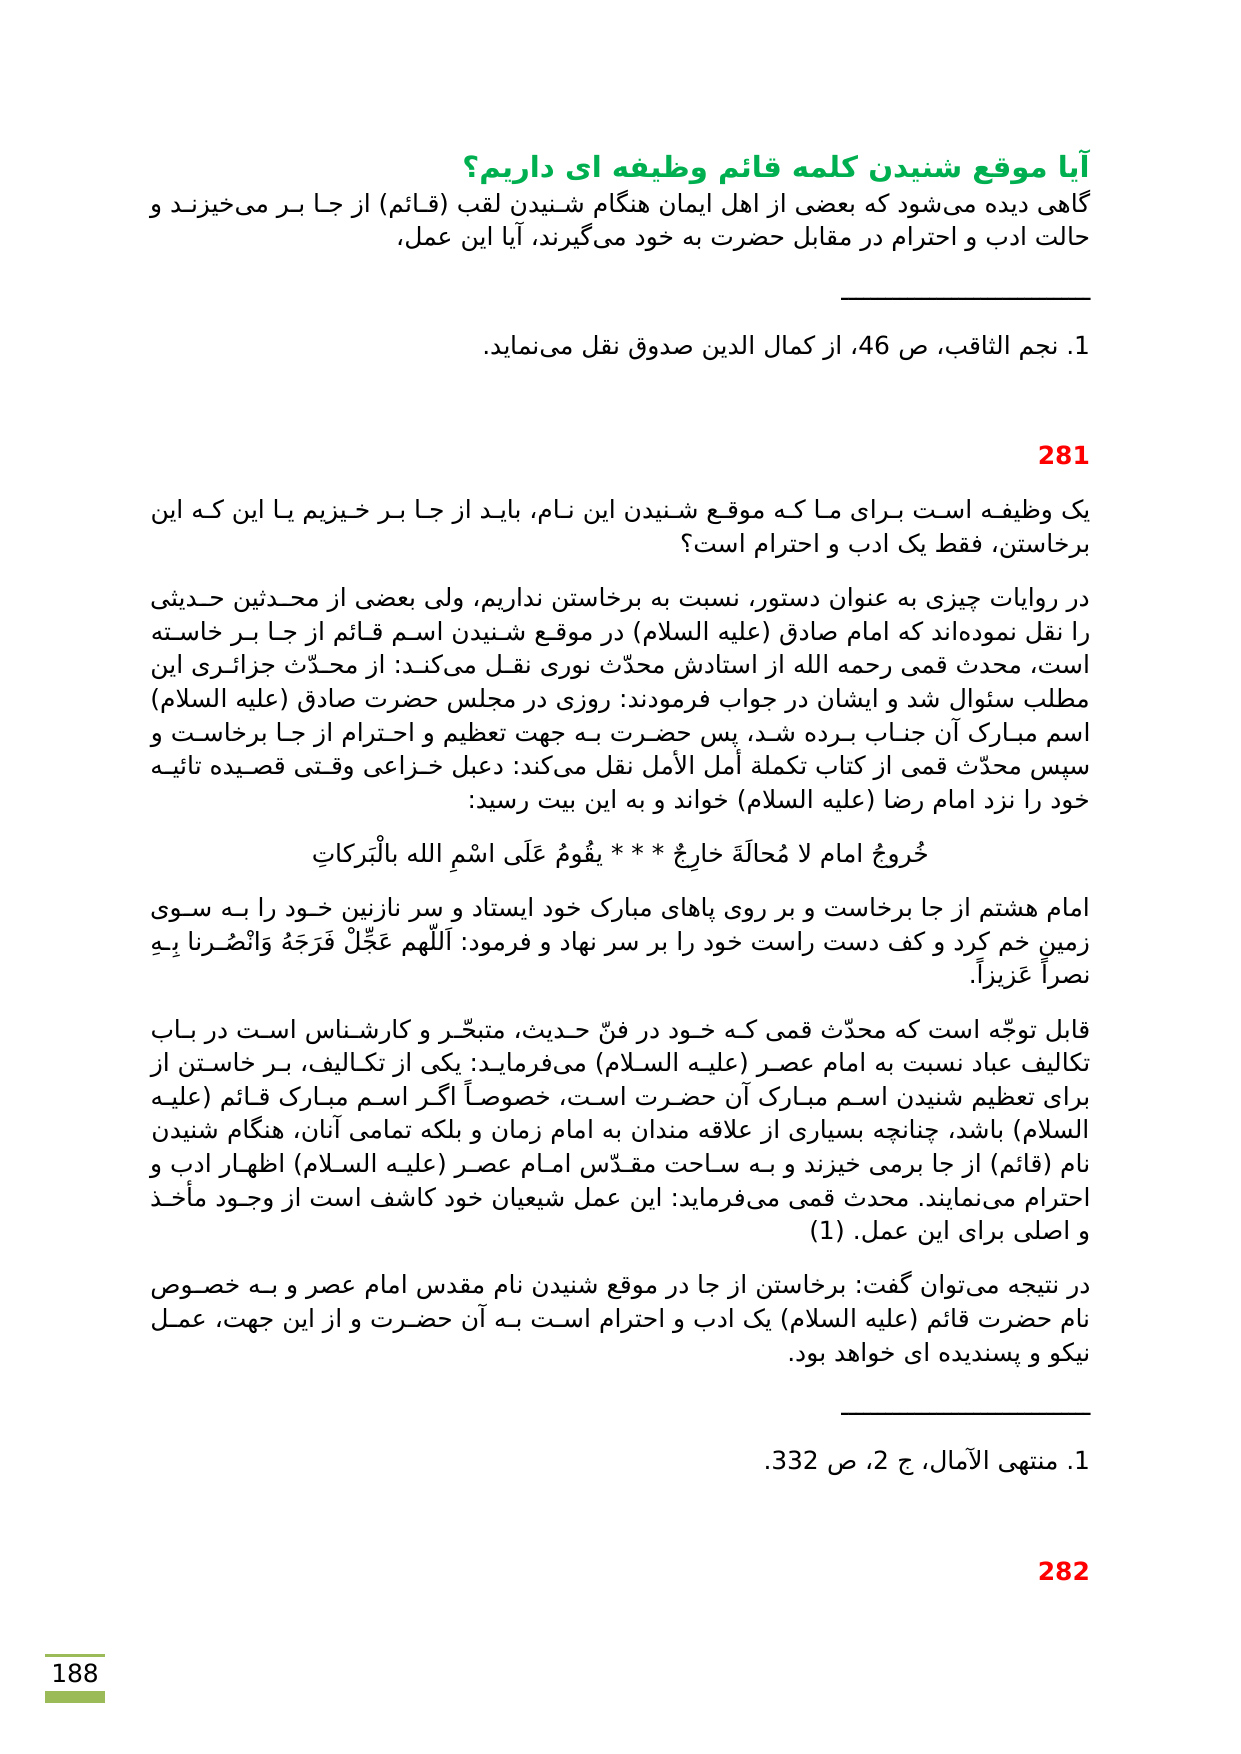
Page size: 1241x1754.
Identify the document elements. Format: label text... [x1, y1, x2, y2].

subtitle آیا موقع شنیدن کلمه قائم وظیفه ای داریم؟ [150, 150, 1090, 184]
text گاهی دیده می‌شود که بعضی از اهل ایمان هنگام شنیدن لقب (قائم) از جا بر می‌خیزند و حالت ادب و احترام در مقابل حضرت به خود می‌گیرند، آیا این عمل، [150, 189, 1090, 252]
text 1. نجم الثاقب، ص 46، از کمال الدین صدوق نقل می‌نماید. [150, 331, 1090, 360]
text ــــــــــــــــــــــــــــــــــ [150, 277, 1090, 306]
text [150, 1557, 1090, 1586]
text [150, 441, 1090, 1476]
